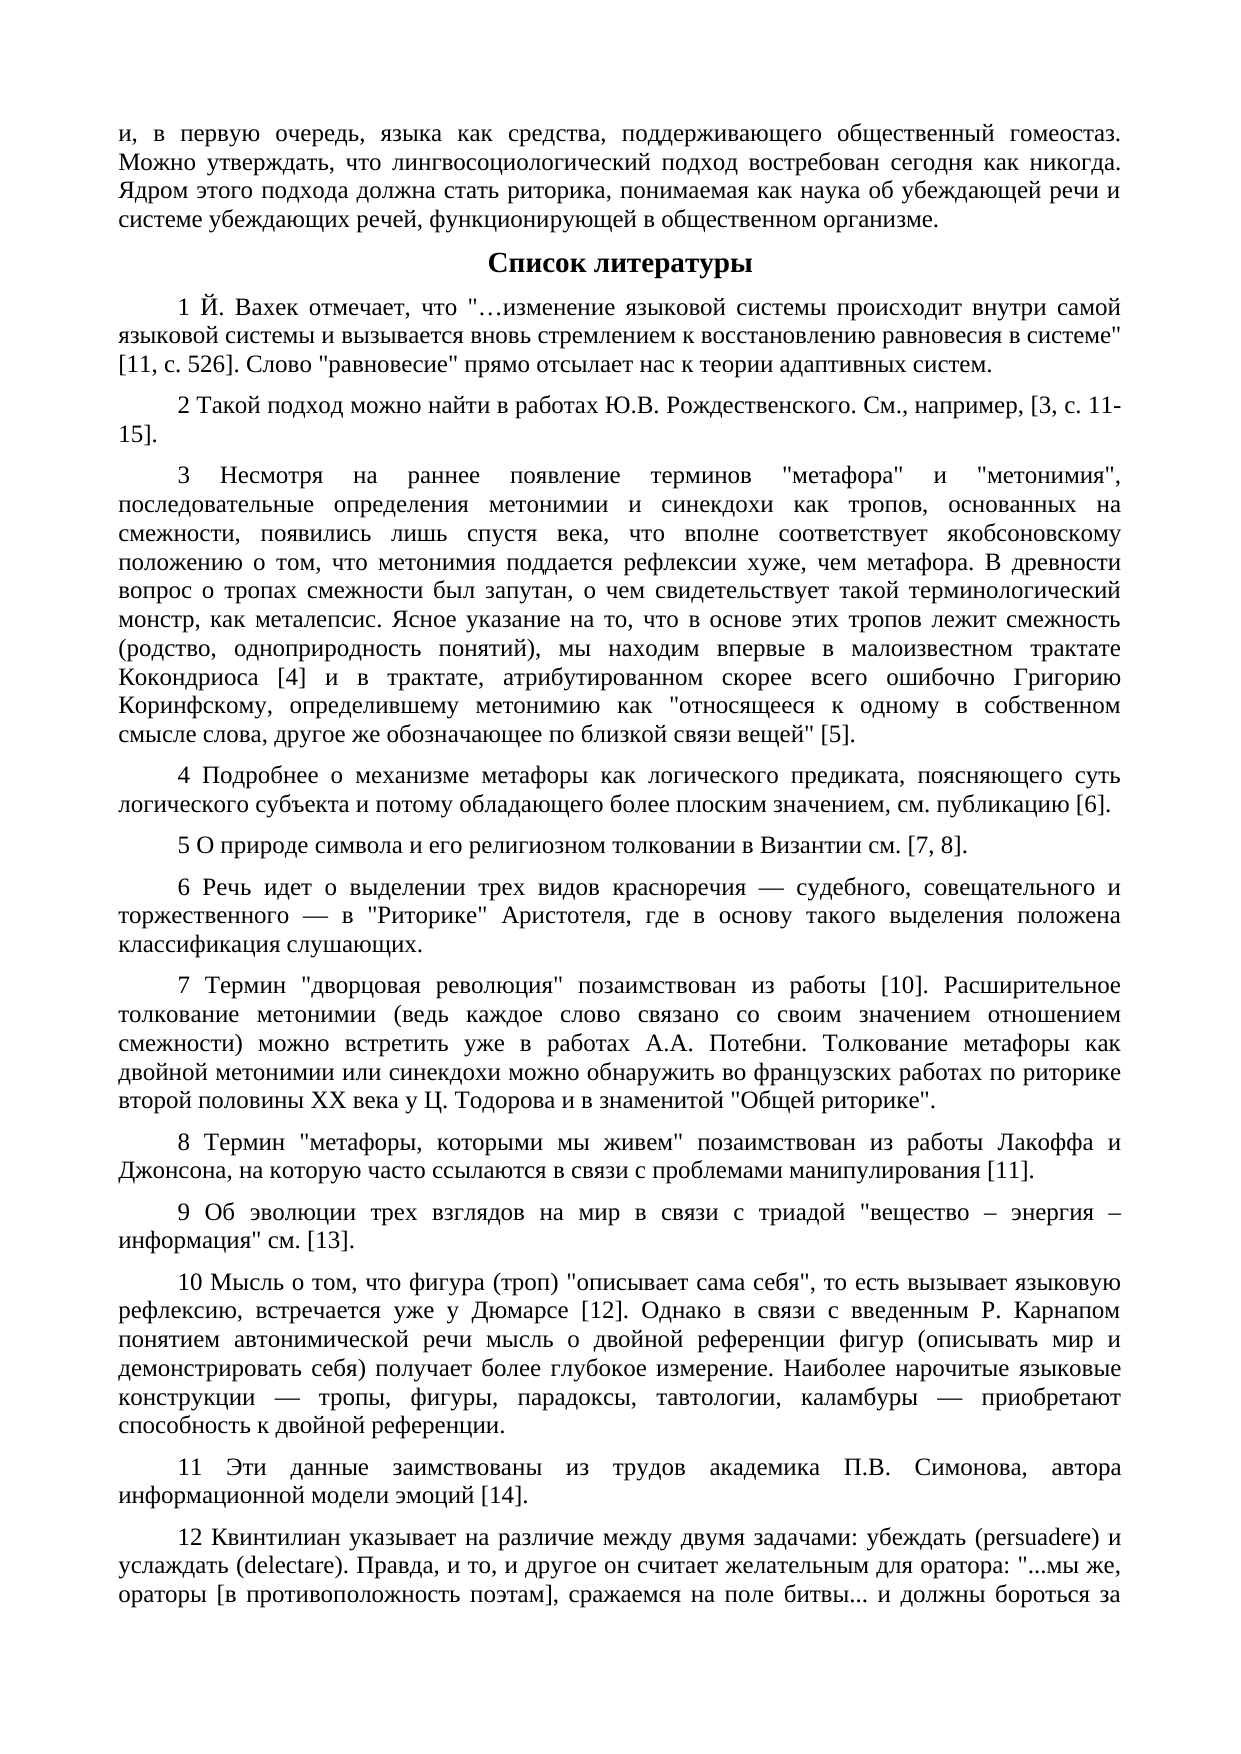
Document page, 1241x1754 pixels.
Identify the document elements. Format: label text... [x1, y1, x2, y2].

text 1 Й. Вахек отмечает, что "…изменение языковой системы происходит внутри самой языковой системы и вызывается вновь стремлением к восстановлению равновесия в системе" [11, с. 526]. Слово "равновесие" прямо отсылает нас к теории адаптивных систем. [118, 292, 1122, 378]
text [118, 1522, 1122, 1608]
text 11 Эти данные заимствованы из трудов академика П.В. Симонова, автора информационной модели эмоций [14]. [118, 1452, 1122, 1509]
text 5 О природе символа и его религиозном толковании в Византии см. [7, 8]. [118, 830, 1122, 859]
text 3 Несмотря на раннее появление терминов "метафора" и "метонимия", последовательные определения метонимии и синекдохи как тропов, основанных на смежности, появились лишь спустя века, что вполне соответствует якобсоновскому положению о том, что метонимия поддается рефлексии хуже, чем метафора. В древности вопрос о тропах смежности был запутан, о чем свидетельствует такой терминологический монстр, как металепсис. Ясное указание на то, что в основе этих тропов лежит смежность (родство, одноприродность понятий), мы находим впервые в малоизвестном трактате Кокондриоса [4] и в трактате, атрибутированном скорее всего ошибочно Григорию Коринфскому, определившему метонимию как "относящееся к одному в собственном смысле слова, другое же обозначающее по близкой связи вещей" [5]. [118, 460, 1122, 748]
text 7 Термин "дворцовая революция" позаимствован из работы [10]. Расширительное толкование метонимии (ведь каждое слово связано со своим значением отношением смежности) можно встретить уже в работах А.А. Потебни. Толкование метафоры как двойной метонимии или синекдохи можно обнаружить во французских работах по риторике второй половины XX века у Ц. Тодорова и в знаменитой "Общей риторике". [118, 970, 1122, 1114]
text 10 Мысль о том, что фигура (троп) "описывает сама себя", то есть вызывает языковую рефлексию, встречается уже у Дюмарсе [12]. Однако в связи с введенным Р. Карнапом понятием автонимической речи мысль о двойной референции фигур (описывать мир и демонстрировать себя) получает более глубокое измерение. Наиболее нарочитые языковые конструкции — тропы, фигуры, парадоксы, тавтологии, каламбуры — приобретают способность к двойной референции. [118, 1267, 1122, 1439]
text 9 Об эволюции трех взглядов на мир в связи с триадой "вещество – энергия – информация" см. [13]. [118, 1197, 1122, 1254]
text 6 Речь идет о выделении трех видов красноречия — судебного, совещательного и торжественного — в "Риторике" Аристотеля, где в основу такого выделения положена классификация слушающих. [118, 872, 1122, 958]
text 8 Термин "метафоры, которыми мы живем" позаимствован из работы Лакоффа и Джонсона, на которую часто ссылаются в связи с проблемами манипулирования [11]. [118, 1127, 1122, 1184]
text Список литературы [118, 246, 1122, 279]
text 4 Подробнее о механизме метафоры как логического предиката, поясняющего суть логического субъекта и потому обладающего более плоским значением, см. публикацию [6]. [118, 760, 1122, 818]
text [118, 118, 1122, 233]
text 2 Такой подход можно найти в работах Ю.В. Рождественского. См., например, [3, с. 11-15]. [118, 390, 1122, 448]
